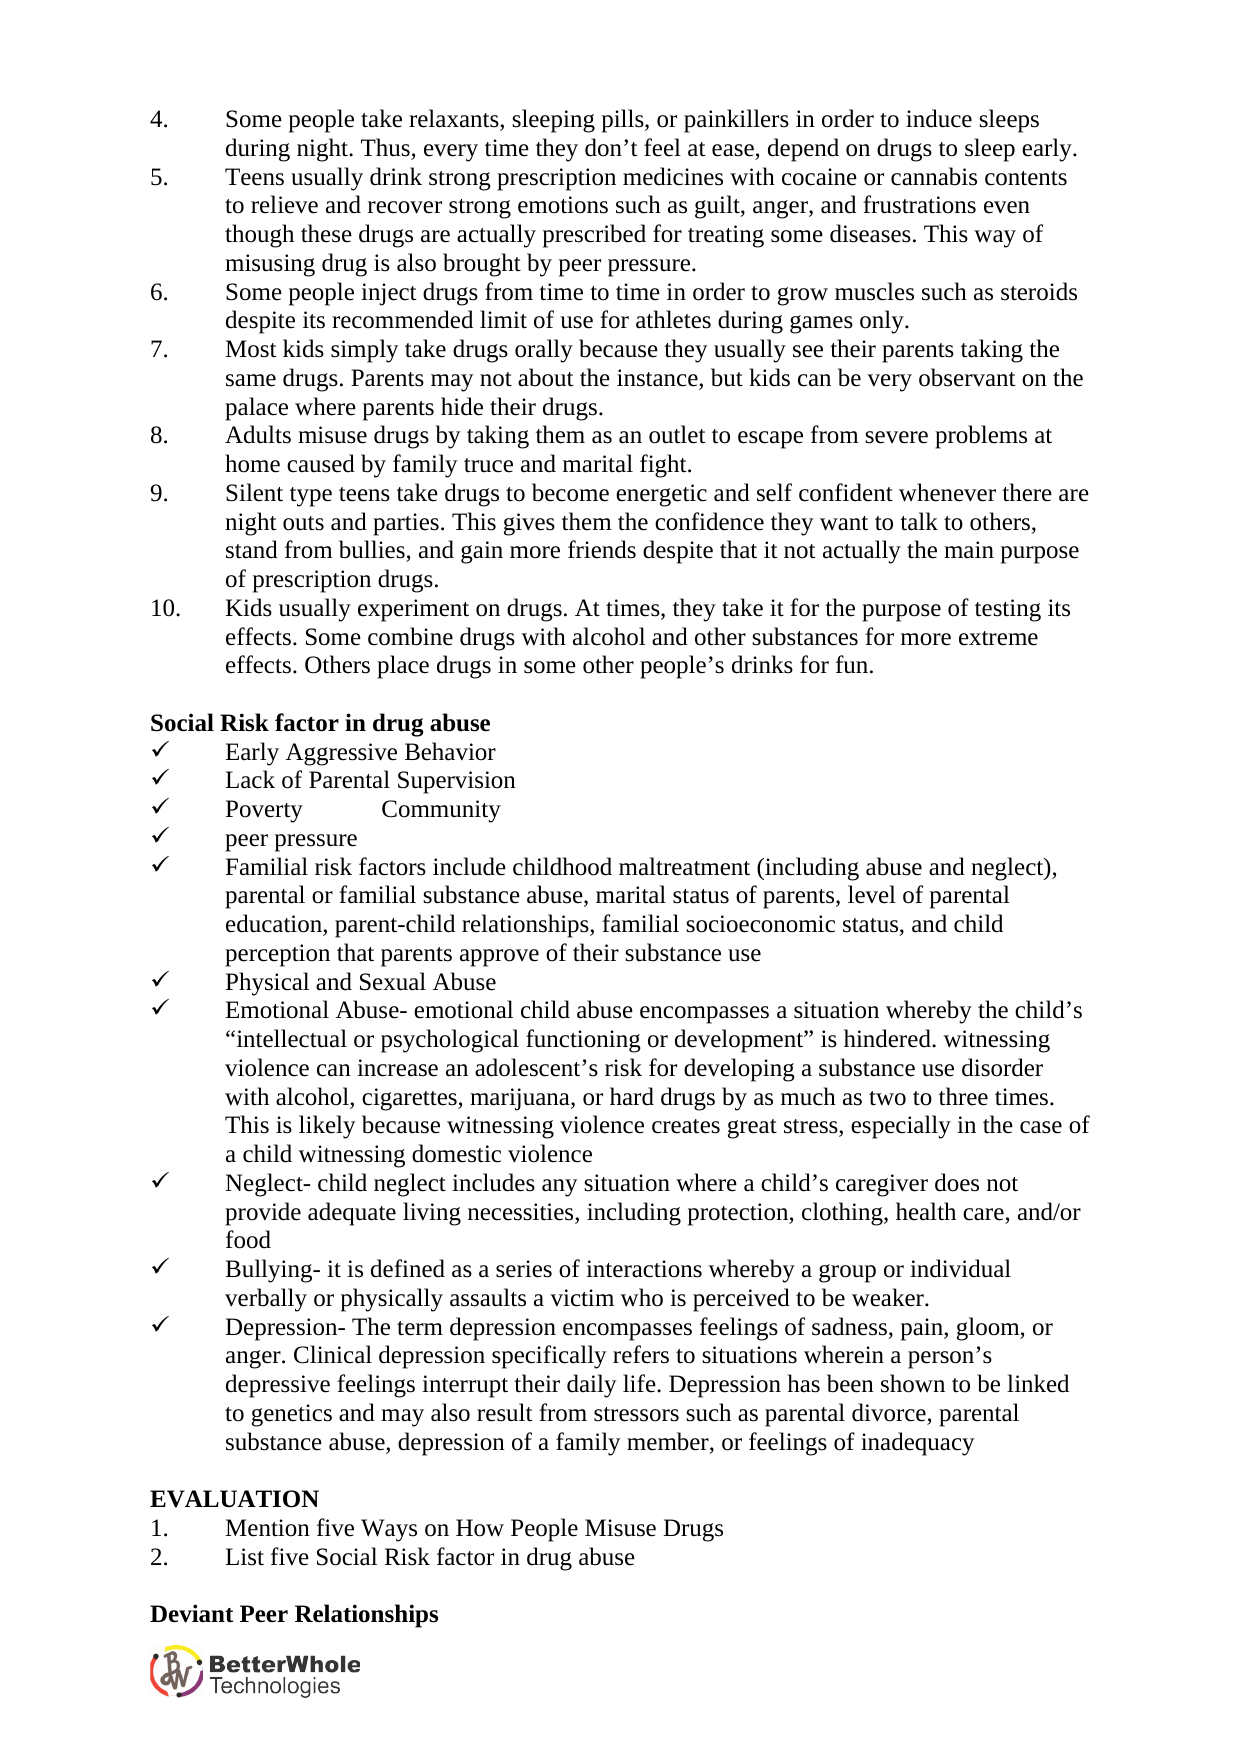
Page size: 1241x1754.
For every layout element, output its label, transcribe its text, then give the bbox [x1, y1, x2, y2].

list Adults misuse drugs by taking them as an outlet to escape from severe problems at home caused by family truce and marital fight. [150, 421, 1090, 478]
text Social Risk factor in drug abuse [150, 708, 1090, 737]
list Kids usually experiment on drugs. At times, they take it for the purpose of testing its effects. Some combine drugs with alcohol and other substances for more extreme effects. Others place drugs in some other people’s drinks for fun. [150, 593, 1090, 679]
list Most kids simply take drugs orally because they usually see their parents taking the same drugs. Parents may not about the instance, but kids can be very observant on the palace where parents hide their drugs. [150, 334, 1090, 421]
text EVALUATION [150, 1484, 1090, 1513]
list Silent type teens take drugs to become energetic and self confident whenever there are night outs and parties. This gives them the confidence they want to talk to others, stand from bullies, and gain more friends despite that it not actually the main purpose of prescription drugs. [150, 478, 1090, 593]
list Emotional Abuse- emotional child abuse encompasses a situation whereby the child’s “intellectual or psychological functioning or development” is hindered. witnessing violence can increase an adolescent’s risk for developing a substance use disorder with alcohol, cigarettes, marijuana, or hard drugs by as much as two to three times. This is likely because witnessing violence creates great stress, especially in the case of a child witnessing domestic violence [150, 996, 1090, 1168]
picture [150, 1645, 360, 1698]
list Lack of Parental Supervision [150, 766, 1090, 794]
list Teens usually drink strong prescription medicines with cocaine or cannabis contents to relieve and recover strong emotions such as guilt, anger, and frustrations even though these drugs are actually prescribed for treating some diseases. This way of misusing drug is also brought by peer pressure. [150, 162, 1090, 277]
list Some people take relaxants, sleeping pills, or painkillers in order to induce sleeps during night. Thus, every time they don’t feel at ease, depend on drugs to sleep early. [150, 104, 1090, 162]
list Early Aggressive Behavior [150, 737, 1090, 766]
list Depression- The term depression encompasses feelings of sadness, pain, gloom, or anger. Clinical depression specifically refers to situations wherein a person’s depressive feelings interrupt their daily life. Depression has been shown to be linked to genetics and may also result from stressors such as parental divorce, parental substance abuse, depression of a family member, or feelings of inadequacy [150, 1312, 1090, 1456]
list Neglect- child neglect includes any situation where a child’s caregiver does not provide adequate living necessities, including protection, clothing, health care, and/or food [150, 1168, 1090, 1254]
list Some people inject drugs from time to time in order to grow muscles such as steroids despite its recommended limit of use for athletes during games only. [150, 277, 1090, 334]
list peer pressure [150, 823, 1090, 852]
list Physical and Sexual Abuse [150, 967, 1090, 996]
list Poverty Community [150, 794, 1090, 823]
list Bullying- it is defined as a series of interactions whereby a group or individual verbally or physically assaults a victim who is perceived to be weaker. [150, 1254, 1090, 1312]
list List five Social Risk factor in drug abuse [150, 1542, 1090, 1571]
text Deviant Peer Relationships [150, 1599, 1090, 1628]
list Familial risk factors include childhood maltreatment (including abuse and neglect), parental or familial substance abuse, marital status of parents, level of parental education, parent-child relationships, familial socioeconomic status, and child perception that parents approve of their substance use [150, 852, 1090, 967]
list Mention five Ways on How People Misuse Drugs [150, 1513, 1090, 1542]
